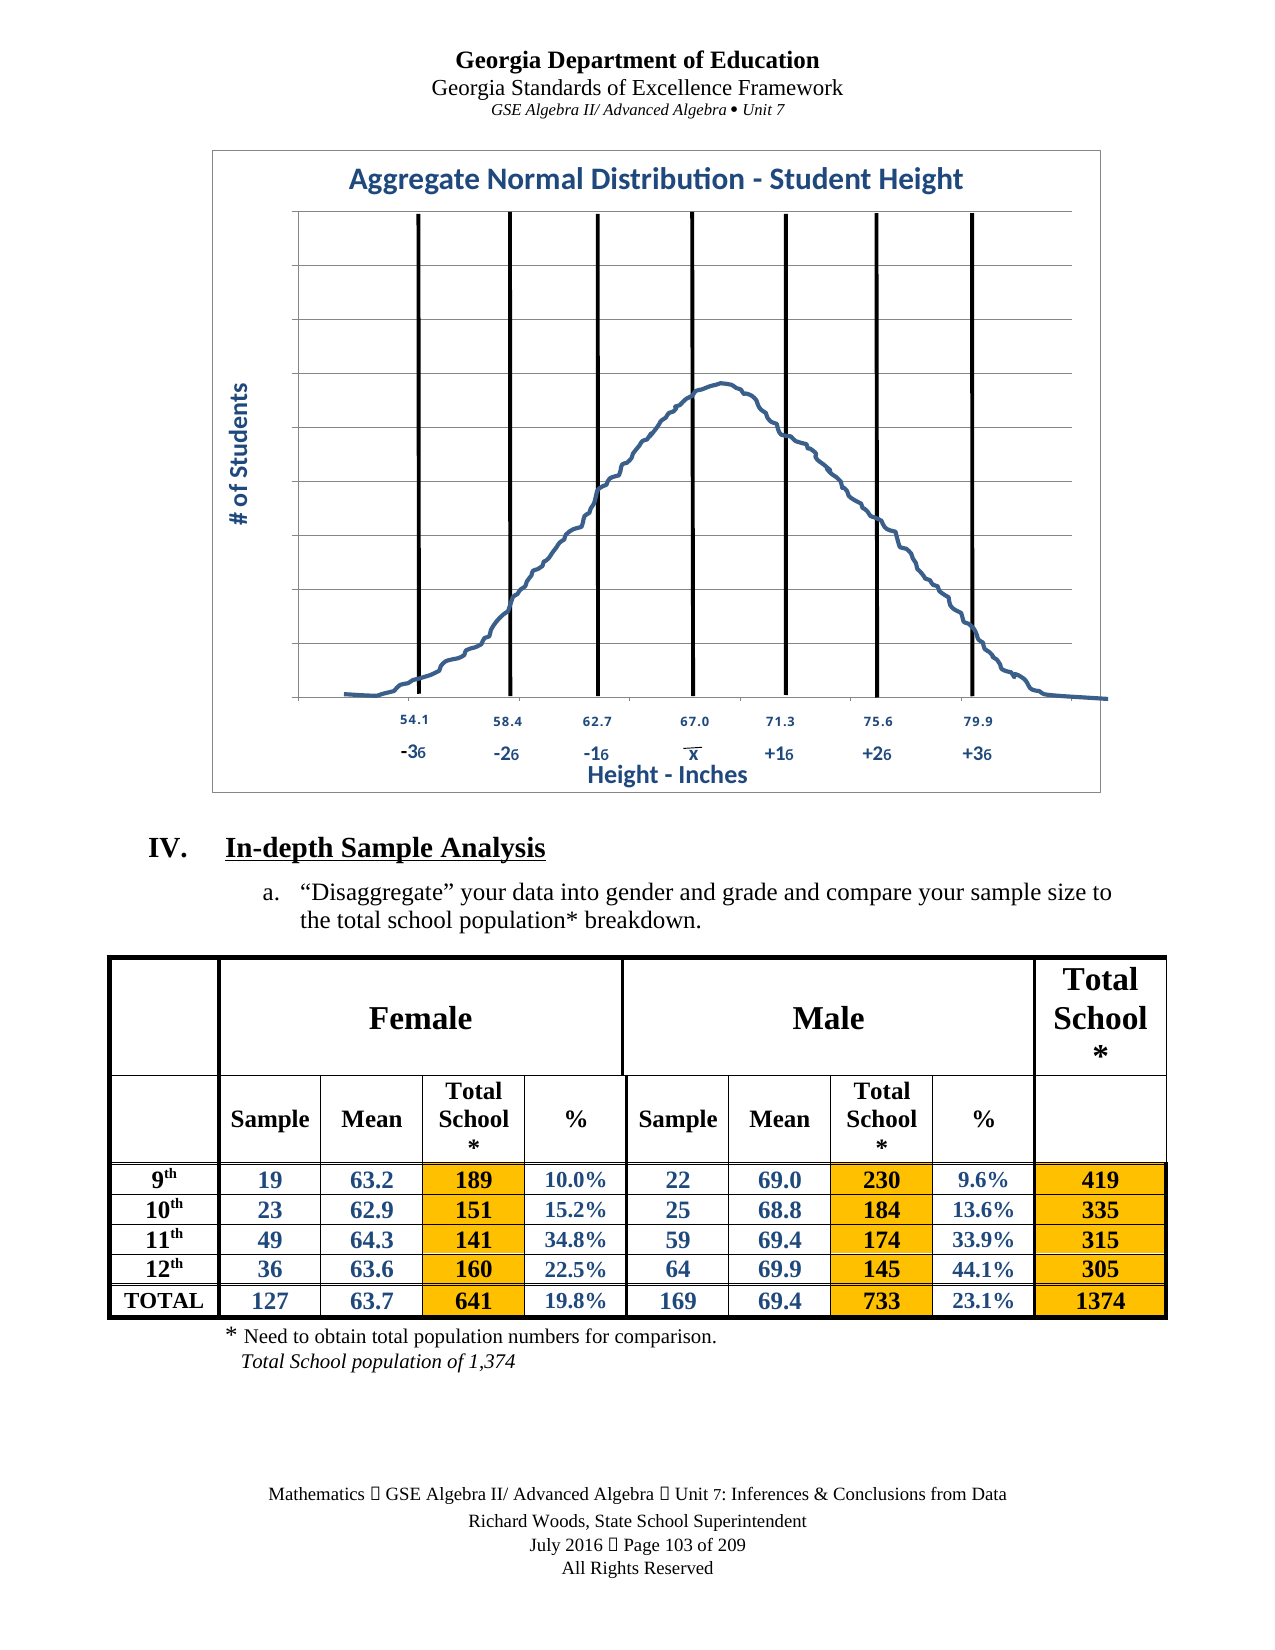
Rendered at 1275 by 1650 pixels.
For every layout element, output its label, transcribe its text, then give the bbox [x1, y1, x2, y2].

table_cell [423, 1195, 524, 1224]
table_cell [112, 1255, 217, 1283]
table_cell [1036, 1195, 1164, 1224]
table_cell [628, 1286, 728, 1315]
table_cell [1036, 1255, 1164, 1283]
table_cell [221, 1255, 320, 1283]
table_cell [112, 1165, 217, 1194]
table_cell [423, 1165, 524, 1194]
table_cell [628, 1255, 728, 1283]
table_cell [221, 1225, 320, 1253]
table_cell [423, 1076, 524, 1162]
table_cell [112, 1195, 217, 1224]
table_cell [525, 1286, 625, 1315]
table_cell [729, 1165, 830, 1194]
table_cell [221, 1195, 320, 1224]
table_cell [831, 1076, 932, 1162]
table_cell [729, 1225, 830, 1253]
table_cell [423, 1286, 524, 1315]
list Total School population of 1,374 [225, 1348, 1125, 1373]
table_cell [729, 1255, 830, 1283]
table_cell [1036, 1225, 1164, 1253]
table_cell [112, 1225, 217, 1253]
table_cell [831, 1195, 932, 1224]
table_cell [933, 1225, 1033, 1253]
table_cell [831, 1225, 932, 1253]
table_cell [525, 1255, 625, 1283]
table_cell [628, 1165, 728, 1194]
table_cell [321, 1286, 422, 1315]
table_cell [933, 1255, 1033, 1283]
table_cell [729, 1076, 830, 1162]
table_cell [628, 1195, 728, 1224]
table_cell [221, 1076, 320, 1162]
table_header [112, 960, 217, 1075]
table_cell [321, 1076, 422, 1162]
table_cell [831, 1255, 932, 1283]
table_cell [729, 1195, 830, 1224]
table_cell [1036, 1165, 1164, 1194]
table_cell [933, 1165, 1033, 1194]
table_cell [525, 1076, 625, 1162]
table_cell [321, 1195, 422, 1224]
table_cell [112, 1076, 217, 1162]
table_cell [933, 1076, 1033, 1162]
list “Disaggregate” your data into gender and grade and compare your sample size to the total school population* breakdown. [262, 877, 1125, 934]
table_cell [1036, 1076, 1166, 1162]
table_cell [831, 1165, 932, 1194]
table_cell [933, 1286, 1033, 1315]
list In-depth Sample Analysis [187, 831, 1125, 864]
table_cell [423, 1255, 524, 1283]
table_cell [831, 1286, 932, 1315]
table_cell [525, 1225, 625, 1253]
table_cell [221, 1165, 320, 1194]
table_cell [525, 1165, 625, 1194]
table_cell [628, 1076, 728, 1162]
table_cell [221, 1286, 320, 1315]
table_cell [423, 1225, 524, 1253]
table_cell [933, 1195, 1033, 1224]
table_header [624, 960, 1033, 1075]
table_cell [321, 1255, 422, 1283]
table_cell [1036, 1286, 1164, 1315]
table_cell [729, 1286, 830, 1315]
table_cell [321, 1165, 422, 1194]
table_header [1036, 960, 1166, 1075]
list * Need to obtain total population numbers for comparison. [225, 1320, 1125, 1348]
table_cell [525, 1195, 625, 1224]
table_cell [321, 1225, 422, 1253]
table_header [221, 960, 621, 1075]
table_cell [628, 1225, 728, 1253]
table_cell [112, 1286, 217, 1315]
